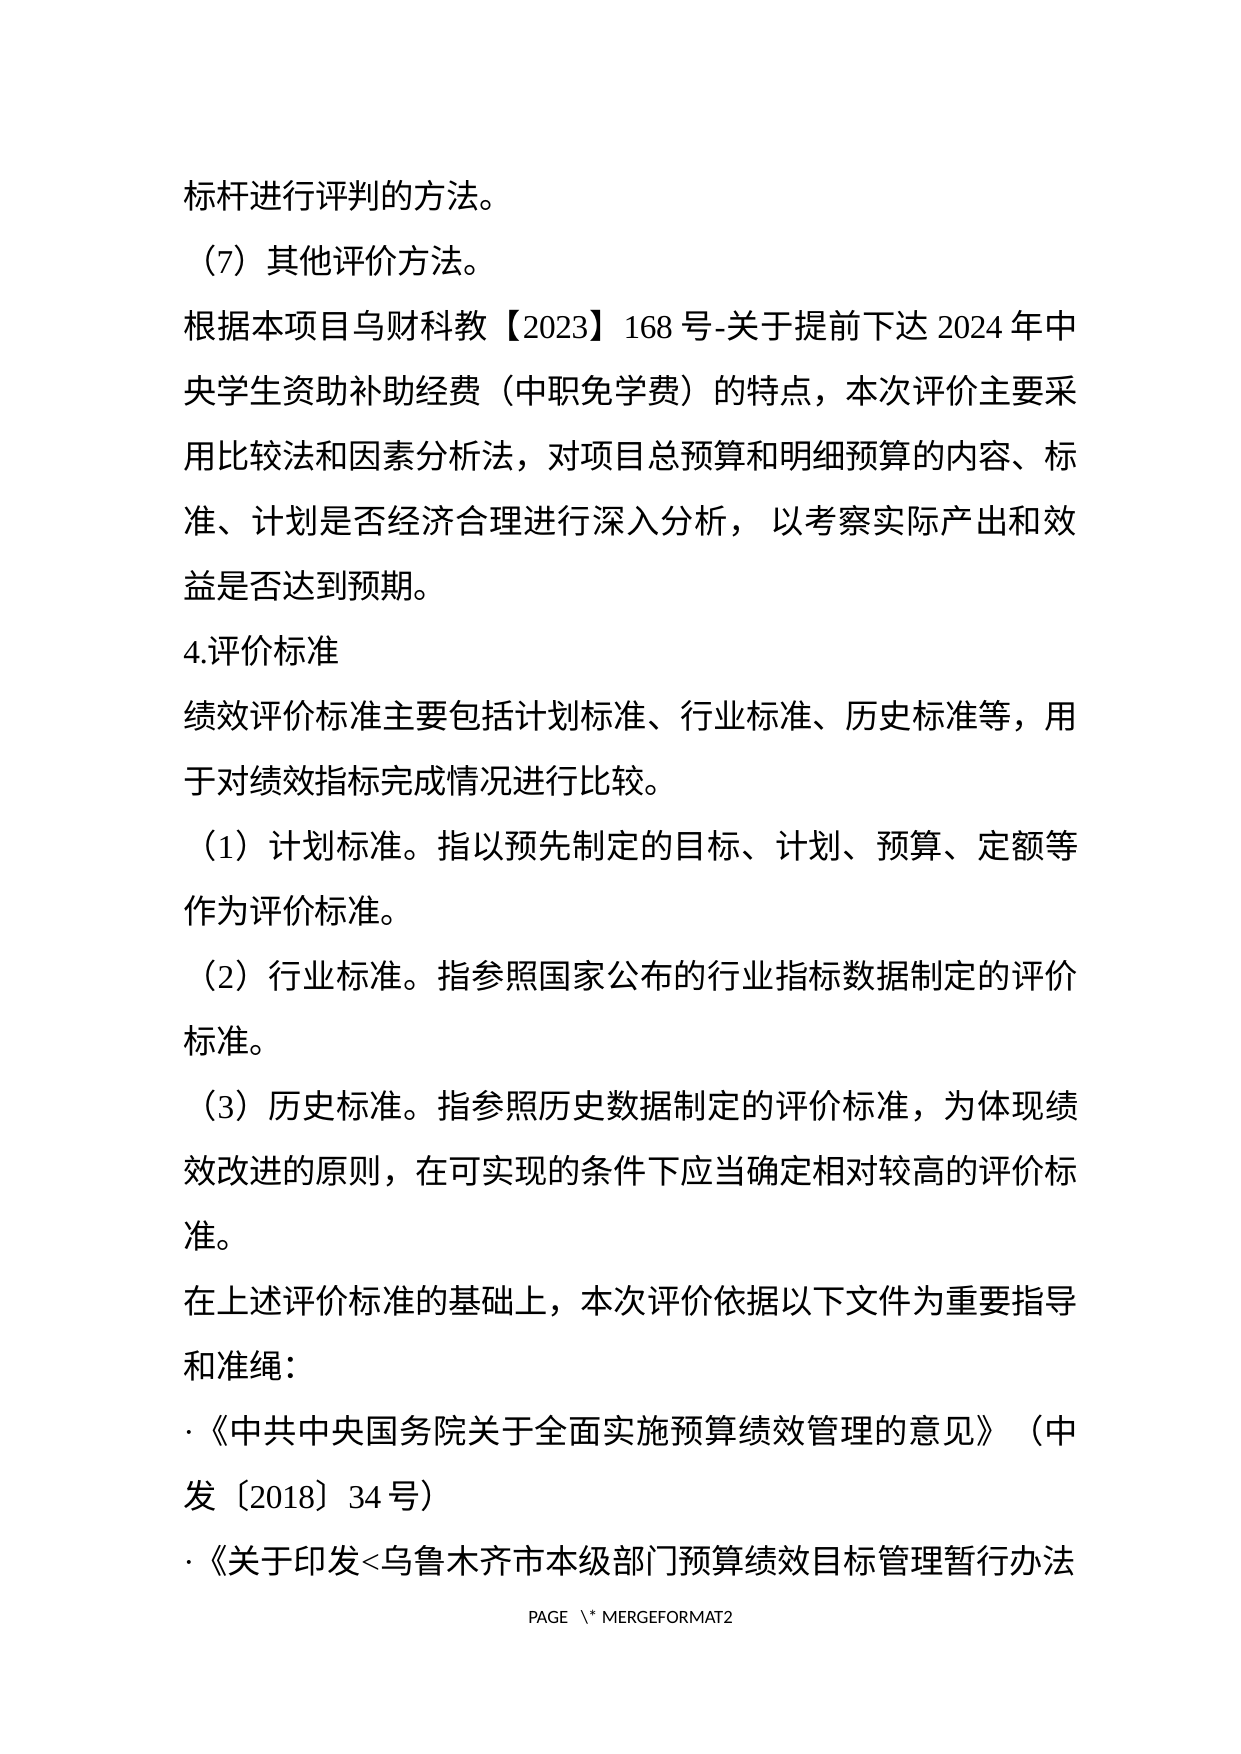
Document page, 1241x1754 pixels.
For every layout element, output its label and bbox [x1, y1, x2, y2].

text [183, 162, 1078, 1592]
